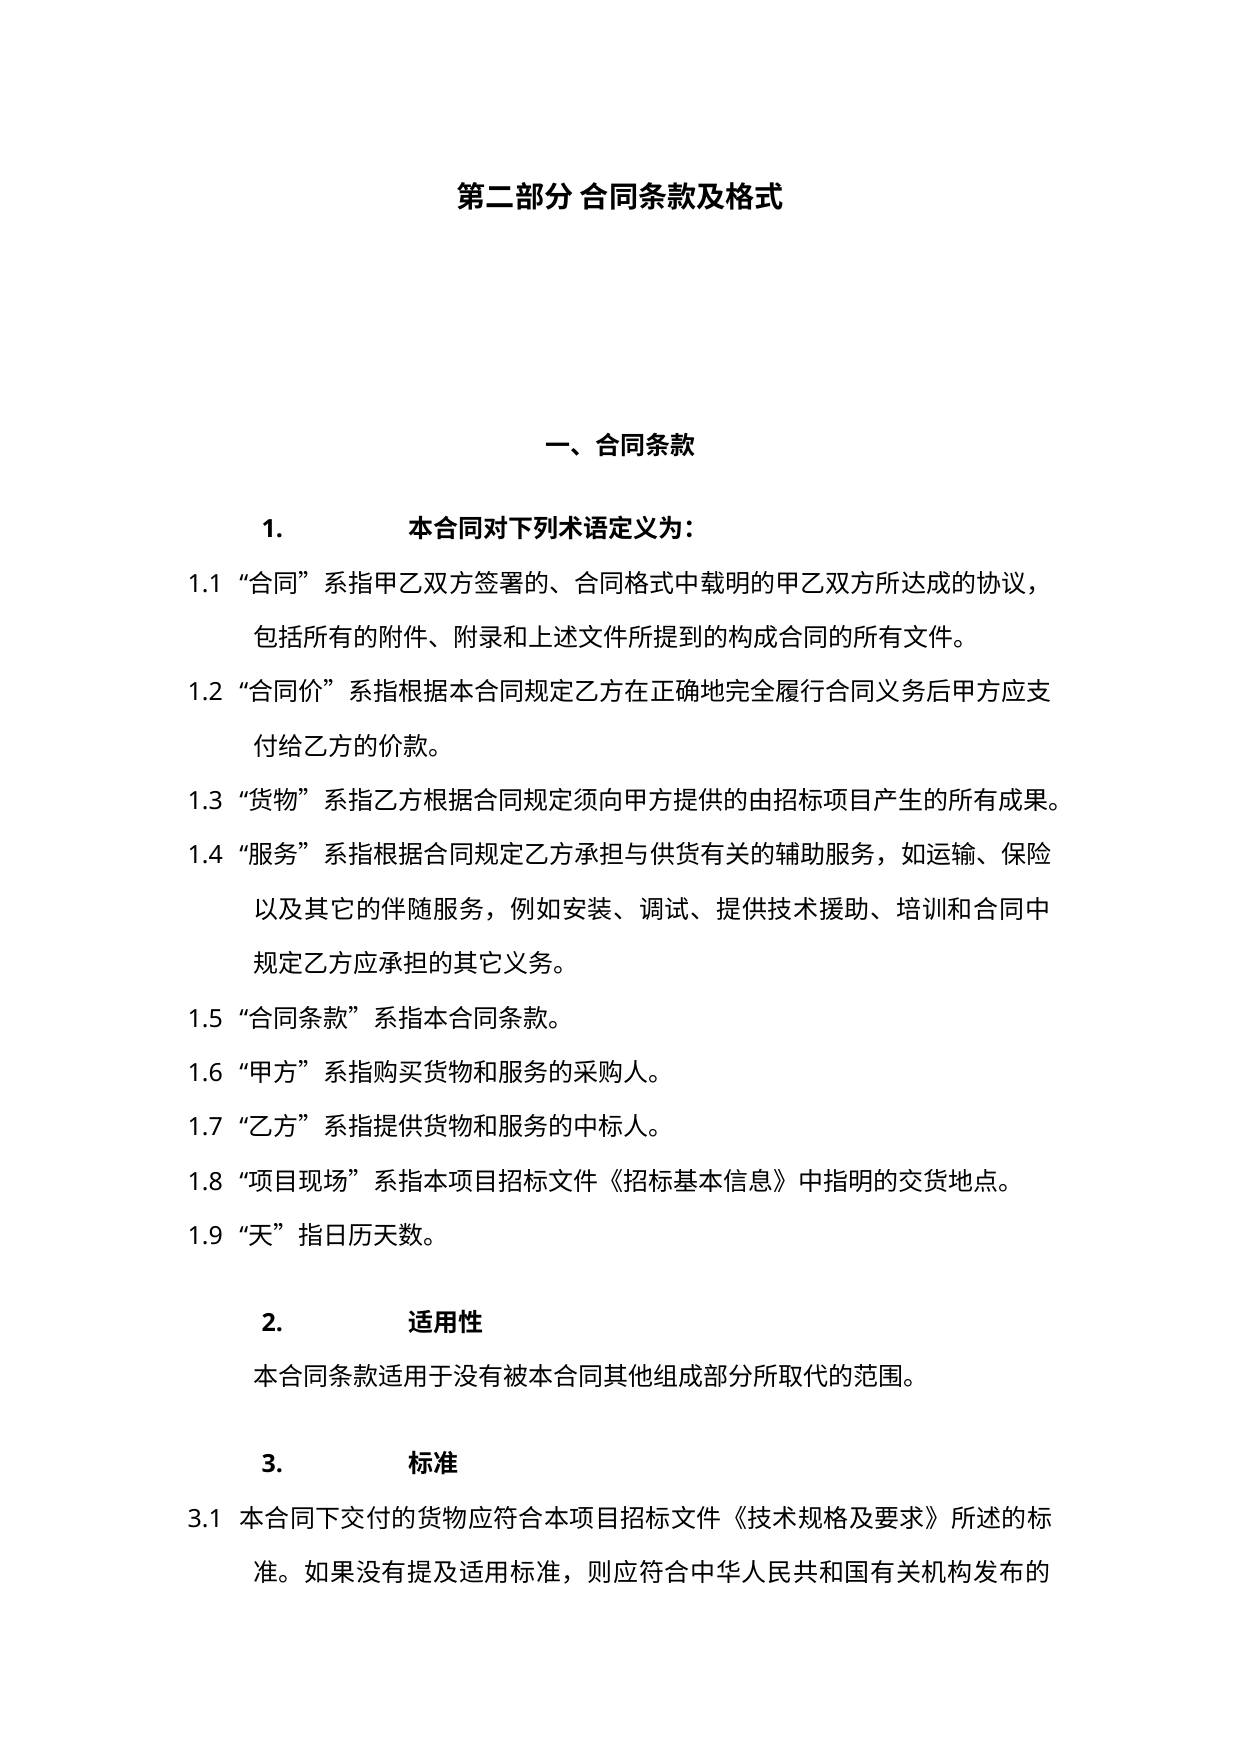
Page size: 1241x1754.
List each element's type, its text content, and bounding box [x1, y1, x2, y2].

list “货物”系指乙方根据合同规定须向甲方提供的由招标项目产生的所有成果。 [187, 781, 1053, 817]
list “乙方”系指提供货物和服务的中标人。 [187, 1107, 1053, 1143]
list “合同价”系指根据本合同规定乙方在正确地完全履行合同义务后甲方应支付给乙方的价款。 [187, 672, 1053, 762]
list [187, 1498, 1053, 1589]
list 标准 [261, 1444, 1053, 1480]
list “服务”系指根据合同规定乙方承担与供货有关的辅助服务，如运输、保险以及其它的伴随服务，例如安装、调试、提供技术援助、培训和合同中规定乙方应承担的其它义务。 [187, 835, 1053, 980]
text 本合同条款适用于没有被本合同其他组成部分所取代的范围。 [253, 1357, 1053, 1393]
list “合同条款”系指本合同条款。 [187, 998, 1053, 1034]
list “甲方”系指购买货物和服务的采购人。 [187, 1052, 1053, 1089]
text 第二部分 合同条款及格式 [187, 162, 1053, 227]
list 适用性 [261, 1302, 1053, 1339]
text 一、合同条款 [187, 411, 1053, 476]
list “项目现场”系指本项目招标文件《招标基本信息》中指明的交货地点。 [187, 1161, 1053, 1197]
list “天”指日历天数。 [187, 1216, 1053, 1252]
list “合同”系指甲乙双方签署的、合同格式中载明的甲乙双方所达成的协议，包括所有的附件、附录和上述文件所提到的构成合同的所有文件。 [187, 563, 1053, 654]
list 本合同对下列术语定义为： [261, 509, 1053, 545]
